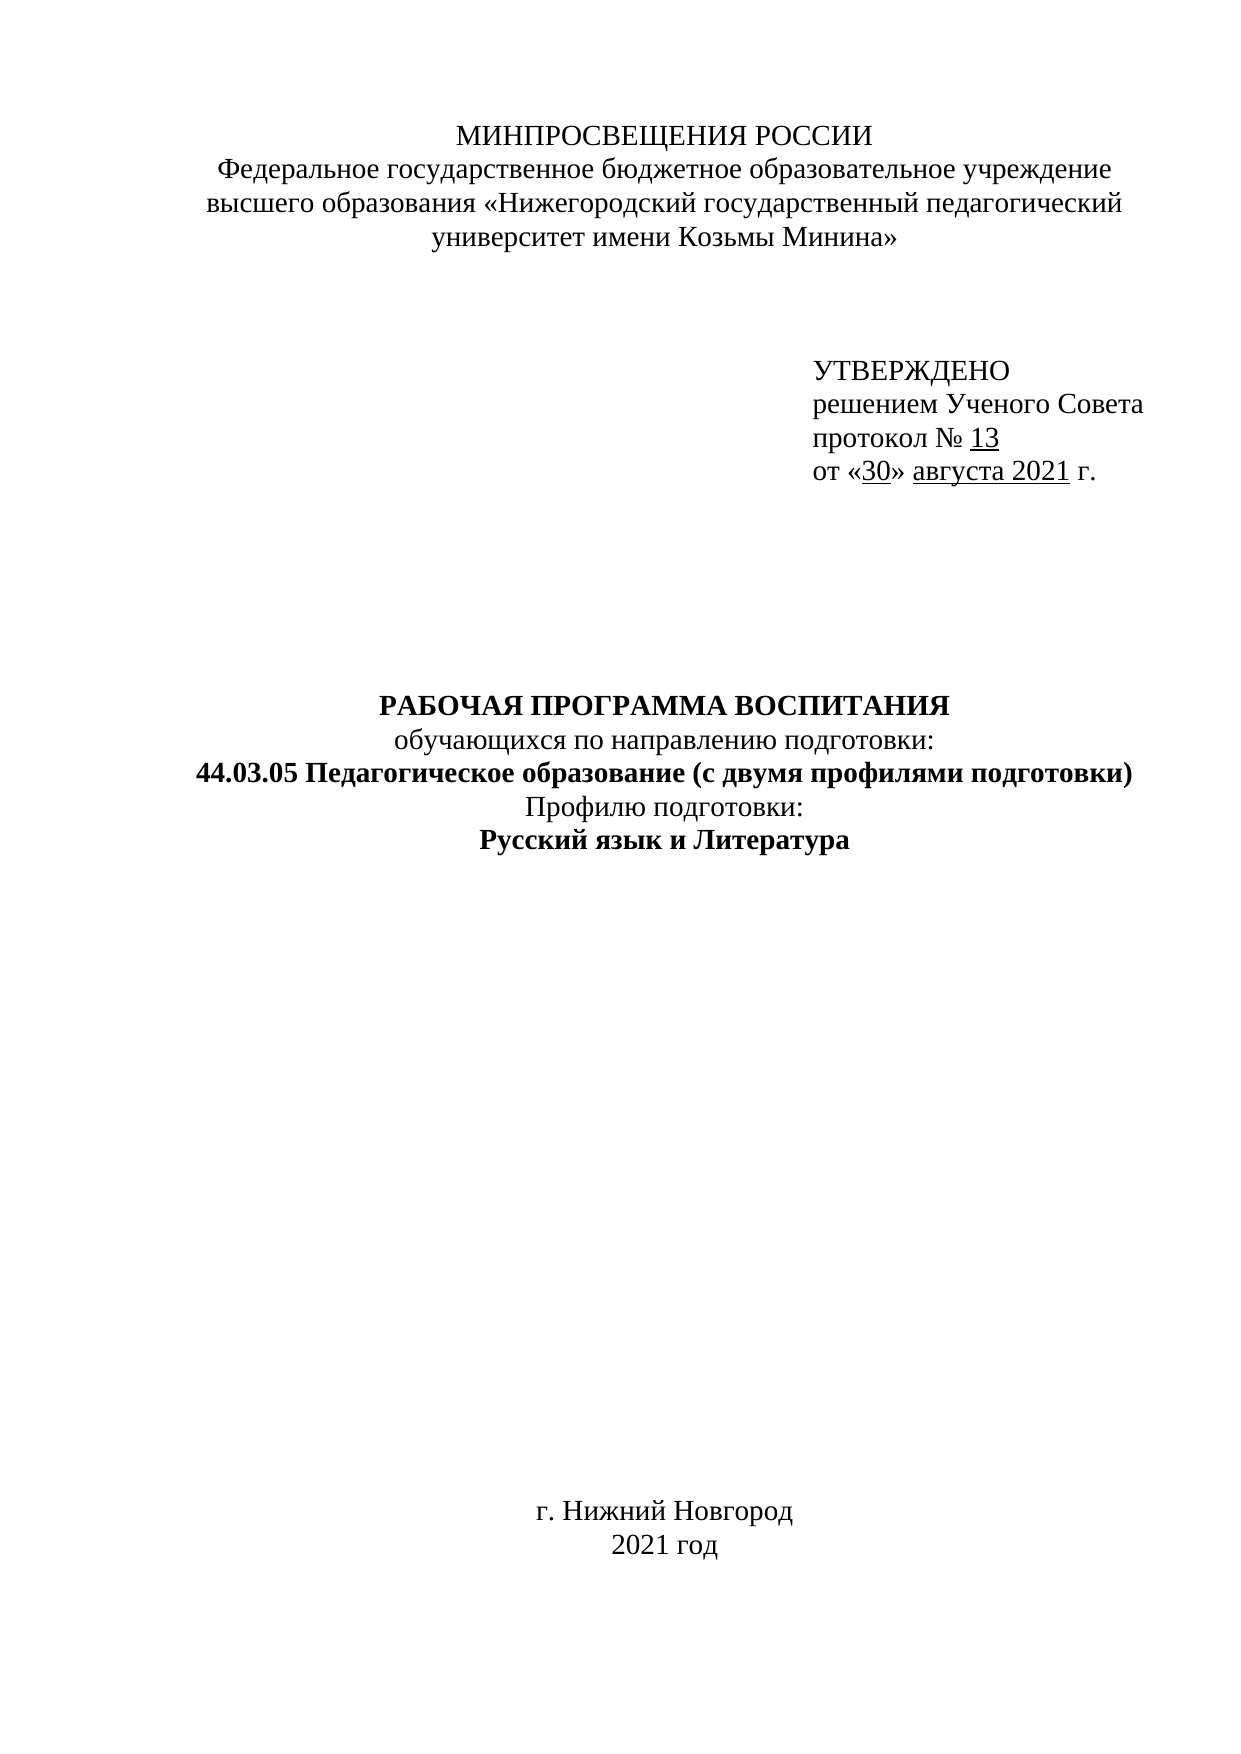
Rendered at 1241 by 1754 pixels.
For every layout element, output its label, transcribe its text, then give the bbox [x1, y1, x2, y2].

text обучающихся по направлению подготовки: [177, 722, 1152, 755]
text УТВЕРЖДЕНО [812, 353, 1152, 386]
text МИНПРОСВЕЩЕНИЯ РОССИИ [177, 118, 1152, 152]
text от «30» августа 2021 г. [812, 453, 1152, 487]
text РАБОЧАЯ ПРОГРАММА ВОСПИТАНИЯ [177, 688, 1152, 722]
text Русский язык и Литература [177, 822, 1152, 856]
text г. Нижний Новгород [177, 1493, 1152, 1527]
text 44.03.05 Педагогическое образование (с двумя профилями подготовки) [177, 755, 1152, 789]
text решением Ученого Совета [812, 386, 1152, 420]
text Федеральное государственное бюджетное образовательное учреждение высшего образования «Нижегородский государственный педагогический университет имени Козьмы Минина» [177, 152, 1152, 252]
text протокол № 13 [812, 420, 1152, 453]
text Профилю подготовки: [177, 789, 1152, 822]
text 2021 год [177, 1527, 1152, 1560]
